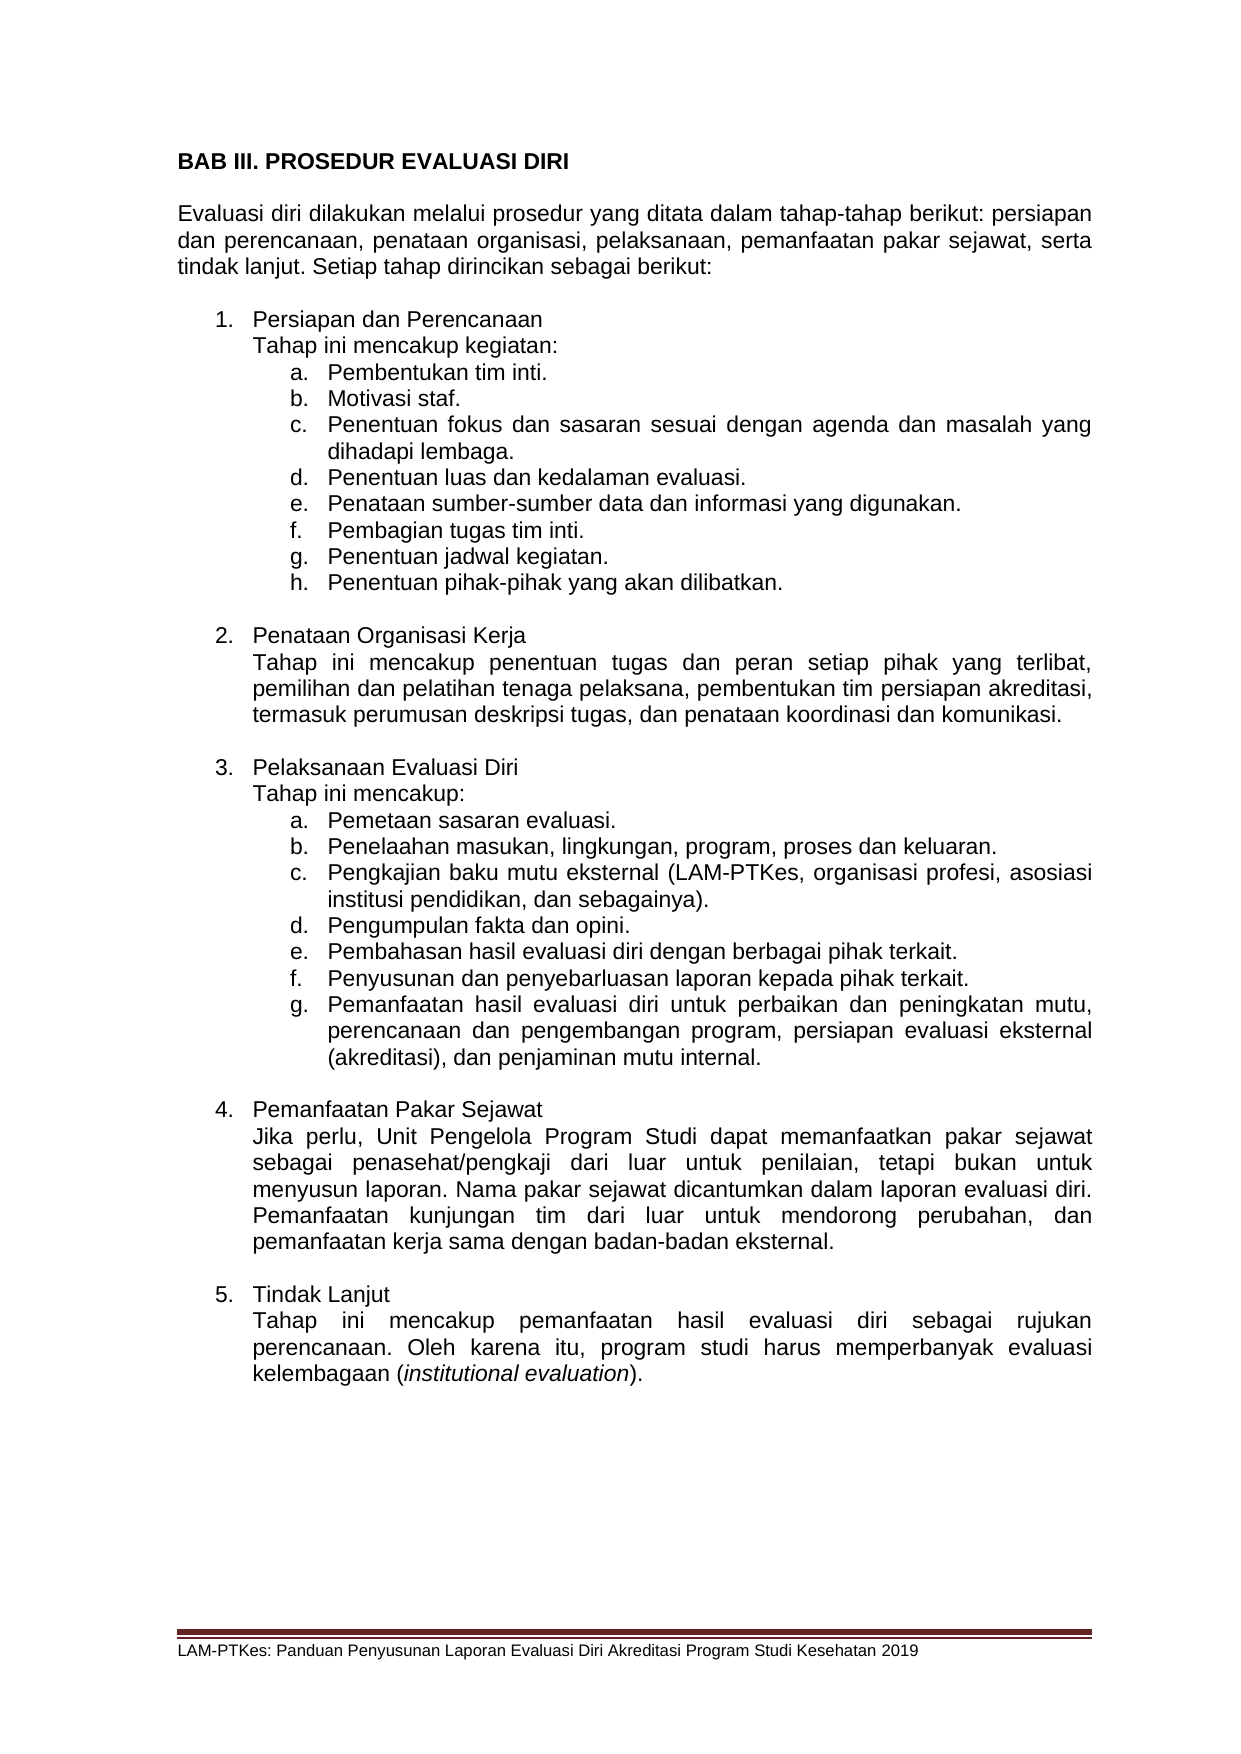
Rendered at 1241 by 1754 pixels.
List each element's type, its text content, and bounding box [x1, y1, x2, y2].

subtitle BAB III. PROSEDUR EVALUASI DIRI [177, 148, 1092, 174]
list Pemetaan sasaran evaluasi. [290, 807, 1092, 833]
list Penentuan jadwal kegiatan. [290, 543, 1092, 569]
list Pembentukan tim inti. [290, 358, 1092, 385]
list Pembagian tugas tim inti. [290, 517, 1092, 543]
text Jika perlu, Unit Pengelola Program Studi dapat memanfaatkan pakar sejawat sebagai penasehat/pengkaji dari luar untuk penilaian, tetapi bukan untuk menyusun laporan. Nama pakar sejawat dicantumkan dalam laporan evaluasi diri. Pemanfaatan kunjungan tim dari luar untuk mendorong perubahan, dan pemanfaatan kerja sama dengan badan-badan eksternal. [252, 1123, 1092, 1254]
list Pengkajian baku mutu eksternal (LAM-PTKes, organisasi profesi, asosiasi institusi pendidikan, dan sebagainya). [290, 859, 1092, 912]
text Tahap ini mencakup kegiatan: [252, 332, 1092, 358]
list Pemanfaatan Pakar Sejawat [215, 1096, 1092, 1123]
list Penataan Organisasi Kerja [215, 622, 1092, 648]
text Evaluasi diri dilakukan melalui prosedur yang ditata dalam tahap-tahap berikut: persiapan dan perencanaan, penataan organisasi, pelaksanaan, pemanfaatan pakar sejawat, serta tindak lanjut. Setiap tahap dirincikan sebagai berikut: [177, 200, 1092, 279]
list Penentuan fokus dan sasaran sesuai dengan agenda dan masalah yang dihadapi lembaga. [290, 411, 1092, 464]
text Tahap ini mencakup penentuan tugas dan peran setiap pihak yang terlibat, pemilihan dan pelatihan tenaga pelaksana, pembentukan tim persiapan akreditasi, termasuk perumusan deskripsi tugas, dan penataan koordinasi dan komunikasi. [252, 648, 1092, 727]
list Pembahasan hasil evaluasi diri dengan berbagai pihak terkait. [290, 938, 1092, 965]
list Motivasi staf. [290, 385, 1092, 411]
list Penataan sumber-sumber data dan informasi yang digunakan. [290, 490, 1092, 517]
list Pelaksanaan Evaluasi Diri [215, 754, 1092, 780]
list Pemanfaatan hasil evaluasi diri untuk perbaikan dan peningkatan mutu, perencanaan dan pengembangan program, persiapan evaluasi eksternal (akreditasi), dan penjaminan mutu internal. [290, 991, 1092, 1070]
list Penentuan pihak-pihak yang akan dilibatkan. [290, 569, 1092, 596]
list Pengumpulan fakta dan opini. [290, 912, 1092, 938]
text Tahap ini mencakup: [252, 780, 1092, 807]
list Penentuan luas dan kedalaman evaluasi. [290, 464, 1092, 490]
text Tahap ini mencakup pemanfaatan hasil evaluasi diri sebagai rujukan perencanaan. Oleh karena itu, program studi harus memperbanyak evaluasi kelembagaan (institutional evaluation). [252, 1307, 1092, 1386]
list Penyusunan dan penyebarluasan laporan kepada pihak terkait. [290, 965, 1092, 991]
list Persiapan dan Perencanaan [215, 306, 1092, 332]
list Penelaahan masukan, lingkungan, program, proses dan keluaran. [290, 833, 1092, 859]
list Tindak Lanjut [215, 1281, 1092, 1307]
